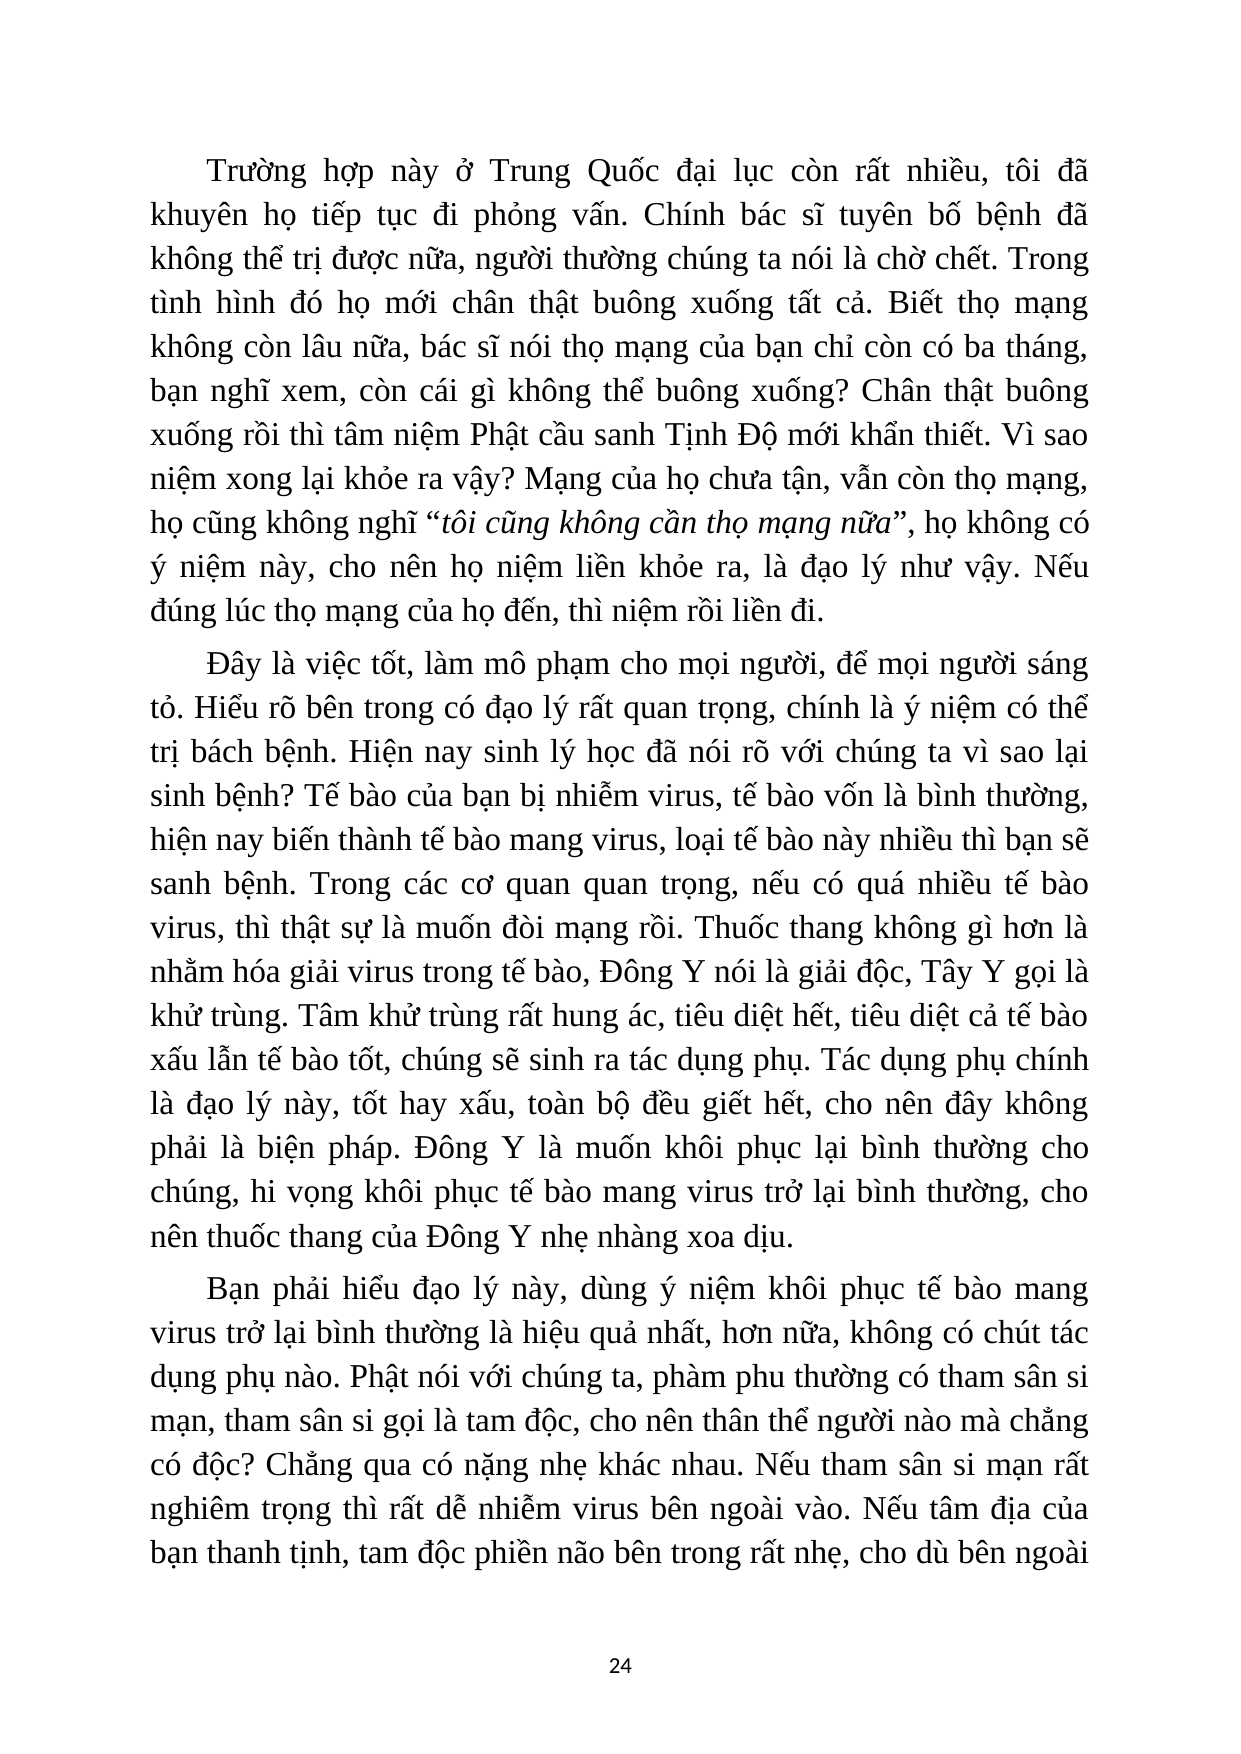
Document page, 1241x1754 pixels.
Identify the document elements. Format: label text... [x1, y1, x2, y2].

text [150, 1268, 1090, 1571]
text Trường hợp này ở Trung Quốc đại lục còn rất nhiều, tôi đã khuyên họ tiếp tục đi phỏng vấn. Chính bác sĩ tuyên bố bệnh đã không thể trị được nữa, người thường chúng ta nói là chờ chết. Trong tình hình đó họ mới chân thật buông xuống tất cả. Biết thọ mạng không còn lâu nữa, bác sĩ nói thọ mạng của bạn chỉ còn có ba tháng, bạn nghĩ xem, còn cái gì không thể buông xuống? Chân thật buông xuống rồi thì tâm niệm Phật cầu sanh Tịnh Độ mới khẩn thiết. Vì sao niệm xong lại khỏe ra vậy? Mạng của họ chưa tận, vẫn còn thọ mạng, họ cũng không nghĩ “tôi cũng không cần thọ mạng nữa”, họ không có ý niệm này, cho nên họ niệm liền khỏe ra, là đạo lý như vậy. Nếu đúng lúc thọ mạng của họ đến, thì niệm rồi liền đi. [150, 150, 1090, 629]
text Đây là việc tốt, làm mô phạm cho mọi người, để mọi người sáng tỏ. Hiểu rõ bên trong có đạo lý rất quan trọng, chính là ý niệm có thể trị bách bệnh. Hiện nay sinh lý học đã nói rõ với chúng ta vì sao lại sinh bệnh? Tế bào của bạn bị nhiễm virus, tế bào vốn là bình thường, hiện nay biến thành tế bào mang virus, loại tế bào này nhiều thì bạn sẽ sanh bệnh. Trong các cơ quan quan trọng, nếu có quá nhiều tế bào virus, thì thật sự là muốn đòi mạng rồi. Thuốc thang không gì hơn là nhằm hóa giải virus trong tế bào, Đông Y nói là giải độc, Tây Y gọi là khử trùng. Tâm khử trùng rất hung ác, tiêu diệt hết, tiêu diệt cả tế bào xấu lẫn tế bào tốt, chúng sẽ sinh ra tác dụng phụ. Tác dụng phụ chính là đạo lý này, tốt hay xấu, toàn bộ đều giết hết, cho nên đây không phải là biện pháp. Đông Y là muốn khôi phục lại bình thường cho chúng, hi vọng khôi phục tế bào mang virus trở lại bình thường, cho nên thuốc thang của Đông Y nhẹ nhàng xoa dịu. [150, 643, 1090, 1254]
